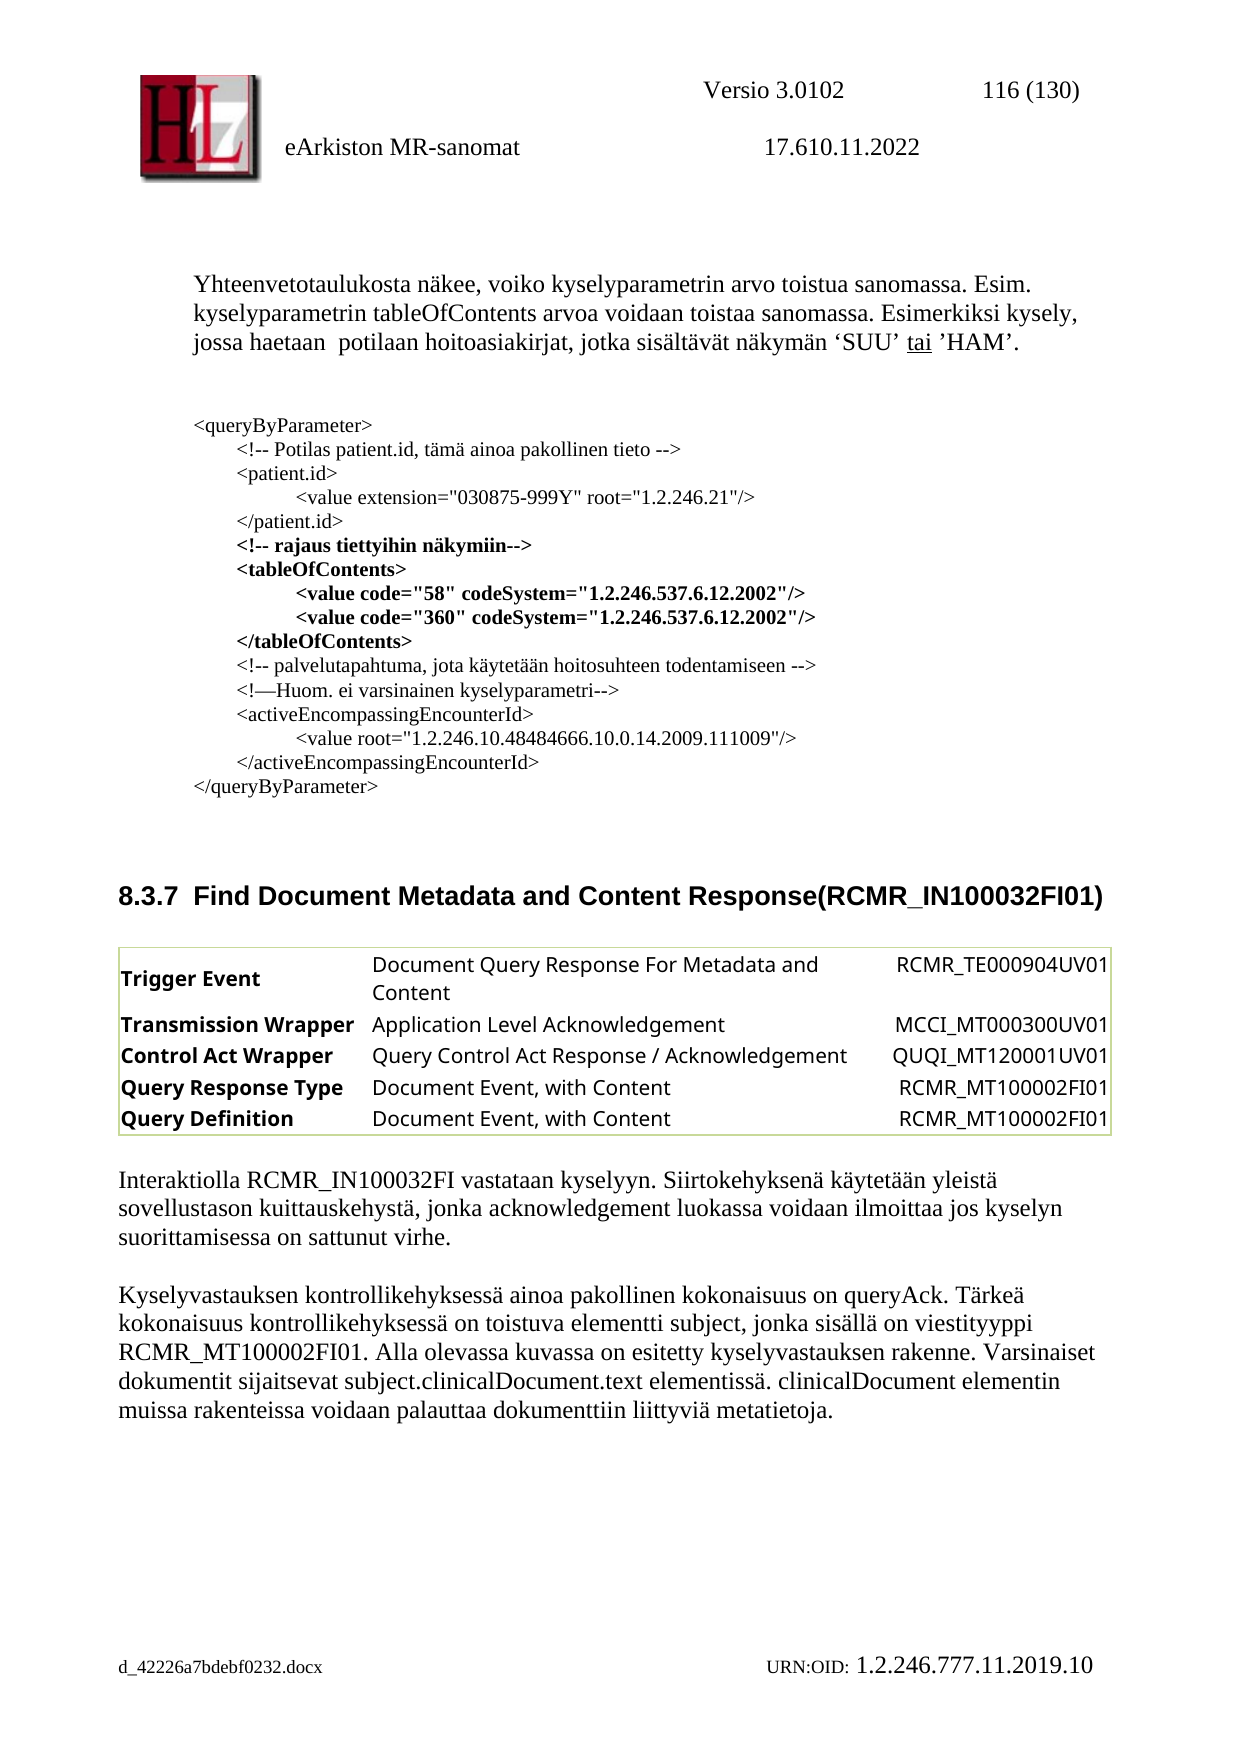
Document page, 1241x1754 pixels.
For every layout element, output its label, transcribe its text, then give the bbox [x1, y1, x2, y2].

text Kyselyvastauksen kontrollikehyksessä ainoa pakollinen kokonaisuus on queryAck. Tärkeä kokonaisuus kontrollikehyksessä on toistuva elementti subject, jonka sisällä on viestityyppi RCMR_MT100002FI01. Alla olevassa kuvassa on esitetty kyselyvastauksen rakenne. Varsinaiset dokumentit sijaitsevat subject.clinicalDocument.text elementissä. clinicalDocument elementin muissa rakenteissa voidaan palauttaa dokumenttiin liittyviä metatietoja. [118, 1280, 1122, 1423]
text Interaktiolla RCMR_IN100032FI vastataan kyselyyn. Siirtokehyksenä käytetään yleistä sovellustason kuittauskehystä, jonka acknowledgement luokassa voidaan ilmoittaa jos kyselyn suorittamisessa on sattunut virhe. [118, 1165, 1122, 1251]
text Yhteenvetotaulukosta näkee, voiko kyselyparametrin arvo toistua sanomassa. Esim. kyselyparametrin tableOfContents arvoa voidaan toistaa sanomassa. Esimerkiksi kysely, jossa haetaan potilaan hoitoasiakirjat, jotka sisältävät näkymän ‘SUU’ tai ’HAM’. [193, 269, 1122, 355]
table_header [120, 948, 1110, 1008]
subtitle Find Document Metadata and Content Response(RCMR_IN100032FI01) [118, 880, 1122, 912]
text <value code="360" codeSystem="1.2.246.537.6.12.2002"/> </tableOfContents> <!-- palvelutapahtuma, jota käytetään hoitosuhteen todentamiseen --> [193, 605, 1122, 677]
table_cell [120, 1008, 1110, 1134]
text <!—Huom. ei varsinainen kyselyparametri--> <activeEncompassingEncounterId> <value root="1.2.246.10.48484666.10.0.14.2009.111009"/> </activeEncompassingEncounterId> </queryByParameter> [193, 677, 1122, 827]
picture [140, 75, 263, 183]
text <queryByParameter> <!-- Potilas patient.id, tämä ainoa pakollinen tieto --> <patient.id> <value extension="030875-999Y" root="1.2.246.21"/> </patient.id> <!-- rajaus tiettyihin näkymiin--> <tableOfContents> <value code="58" codeSystem="1.2.246.537.6.12.2002"/> [193, 413, 1122, 605]
